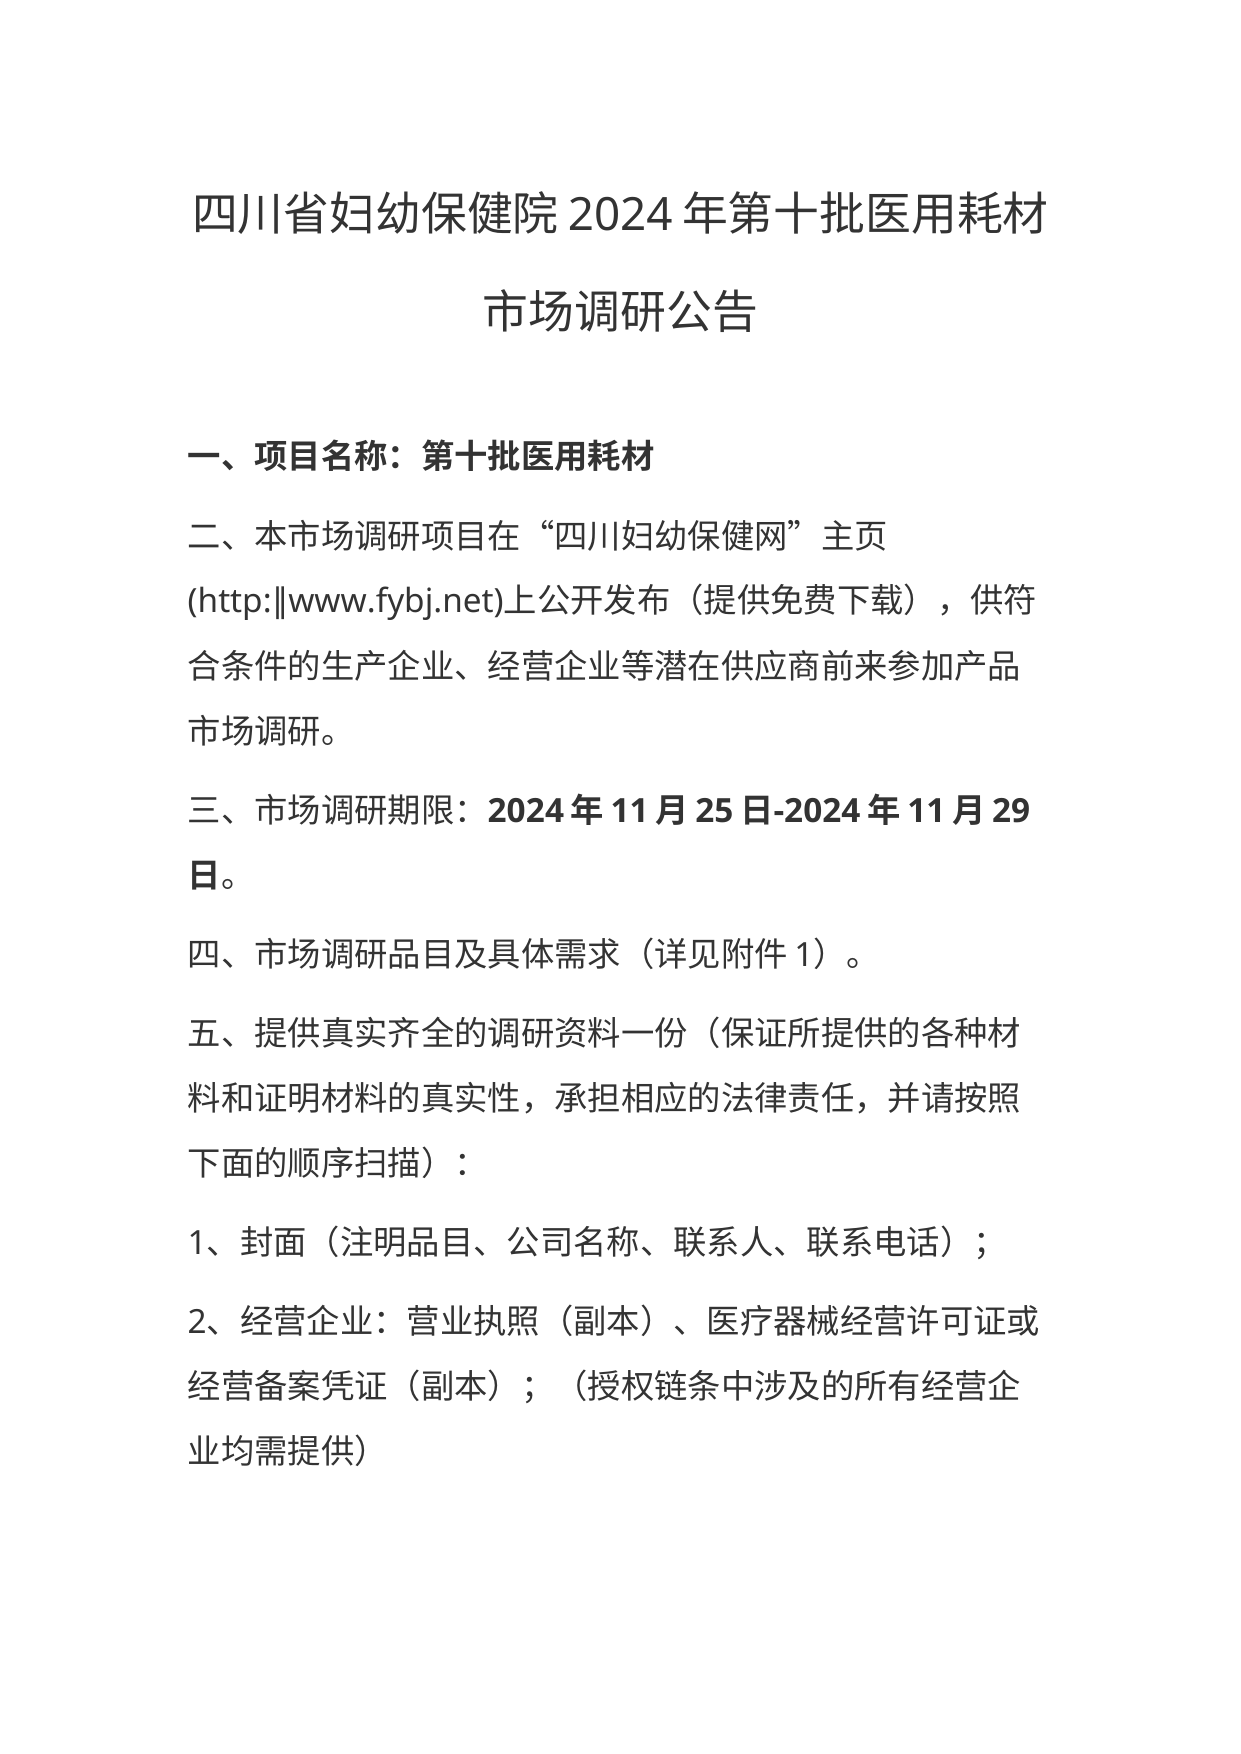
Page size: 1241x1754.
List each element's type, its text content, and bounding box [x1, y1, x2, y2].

text 三、市场调研期限：2024年11月25日-2024年11月29日。 [187, 775, 1053, 905]
text 四川省妇幼保健院2024年第十批医用耗材市场调研公告 [187, 162, 1053, 357]
list 项目名称：第十批医用耗材 [187, 422, 1053, 487]
text 五、提供真实齐全的调研资料一份（保证所提供的各种材料和证明材料的真实性，承担相应的法律责任，并请按照下面的顺序扫描）： [187, 998, 1053, 1193]
list 二、本市场调研项目在“四川妇幼保健网”主页(http:∥www.fybj.net)上公开发布（提供免费下载），供符合条件的生产企业、经营企业等潜在供应商前来参加产品市场调研。 [187, 501, 1053, 761]
text 1、封面（注明品目、公司名称、联系人、联系电话）； [187, 1207, 1053, 1272]
text 四、市场调研品目及具体需求（详见附件1）。 [187, 919, 1053, 984]
text 2、经营企业：营业执照（副本）、医疗器械经营许可证或经营备案凭证（副本）；（授权链条中涉及的所有经营企业均需提供） [187, 1286, 1053, 1481]
